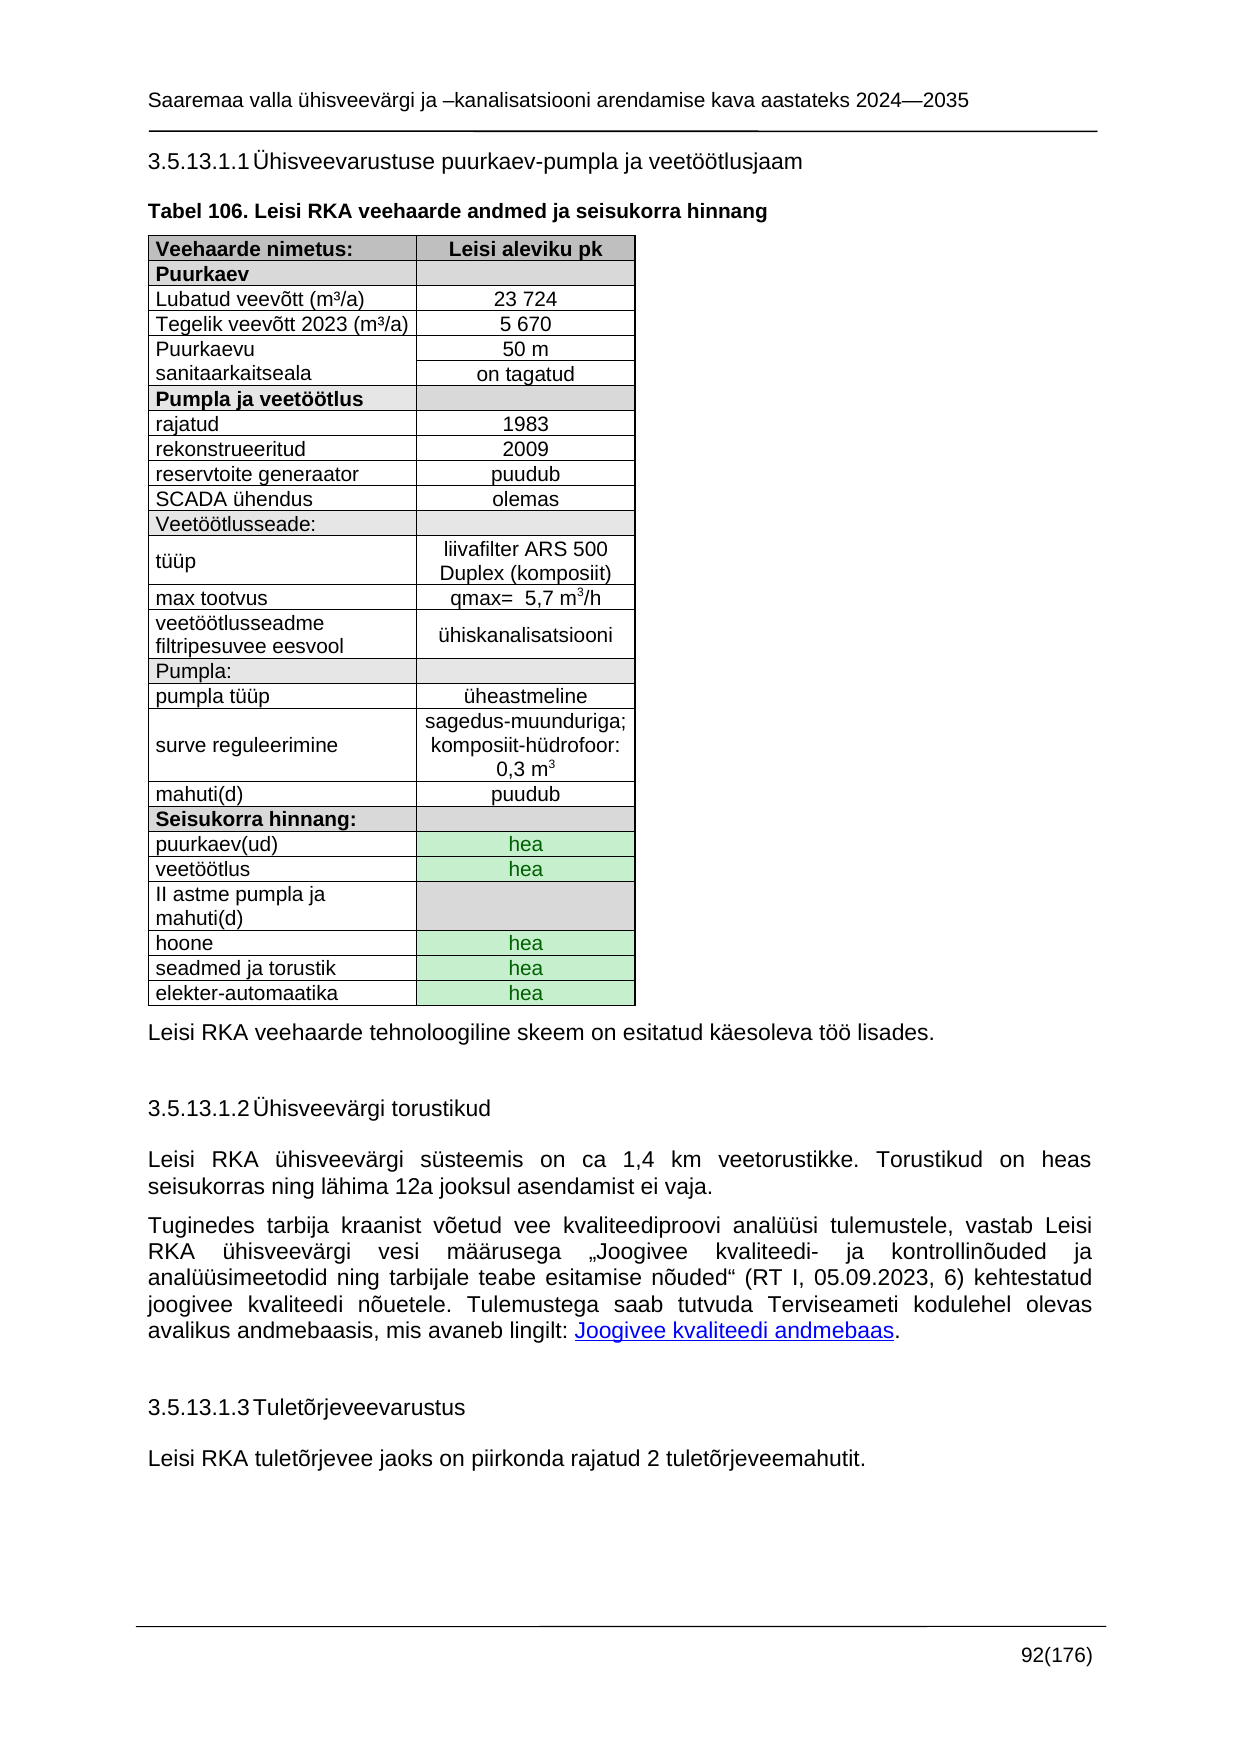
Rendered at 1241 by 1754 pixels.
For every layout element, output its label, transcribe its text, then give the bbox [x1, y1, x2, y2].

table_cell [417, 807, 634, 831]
subtitle Ühisveevärgi torustikud [148, 1095, 1093, 1121]
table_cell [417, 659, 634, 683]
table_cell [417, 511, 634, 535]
subtitle Ühisveevarustuse puurkaev-pumpla ja veetöötlusjaam [148, 148, 1093, 174]
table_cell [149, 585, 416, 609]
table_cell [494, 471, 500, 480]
text Leisi RKA ühisveevärgi süsteemis on ca 1,4 km veetorustikke. Torustikud on heas seisukorras ning lähima 12a jooksul asendamist ei vaja. [148, 1146, 1093, 1199]
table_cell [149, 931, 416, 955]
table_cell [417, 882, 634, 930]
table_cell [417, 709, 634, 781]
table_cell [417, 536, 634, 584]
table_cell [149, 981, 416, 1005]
text Leisi RKA tuletõrjevee jaoks on piirkonda rajatud 2 tuletõrjeveemahutit. [148, 1445, 1093, 1471]
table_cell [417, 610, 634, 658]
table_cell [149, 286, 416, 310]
subtitle Tuletõrjeveevarustus [148, 1393, 1093, 1420]
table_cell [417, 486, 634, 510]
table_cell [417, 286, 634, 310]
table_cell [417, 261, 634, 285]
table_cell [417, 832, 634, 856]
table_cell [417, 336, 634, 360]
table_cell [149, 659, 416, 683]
text Tabel 106. Leisi RKA veehaarde andmed ja seisukorra hinnang [148, 199, 1093, 223]
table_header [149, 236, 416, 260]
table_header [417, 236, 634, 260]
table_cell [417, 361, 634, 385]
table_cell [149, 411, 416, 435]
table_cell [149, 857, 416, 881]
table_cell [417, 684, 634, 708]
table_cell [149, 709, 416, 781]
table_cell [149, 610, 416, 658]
text Tuginedes tarbija kraanist võetud vee kvaliteediproovi analüüsi tulemustele, vastab Leisi RKA ühisveevärgi vesi määrusega „Joogivee kvaliteedi- ja kontrollinõuded ja analüüsimeetodid ning tarbijale teabe esitamise nõuded“ (RT I, 05.09.2023, 6) kehtestatud joogivee kvaliteedi nõuetele. Tulemustega saab tutvuda Terviseameti kodulehel olevas avalikus andmebaasis, mis avaneb lingilt: Joogivee kvaliteedi andmebaas. [148, 1212, 1093, 1343]
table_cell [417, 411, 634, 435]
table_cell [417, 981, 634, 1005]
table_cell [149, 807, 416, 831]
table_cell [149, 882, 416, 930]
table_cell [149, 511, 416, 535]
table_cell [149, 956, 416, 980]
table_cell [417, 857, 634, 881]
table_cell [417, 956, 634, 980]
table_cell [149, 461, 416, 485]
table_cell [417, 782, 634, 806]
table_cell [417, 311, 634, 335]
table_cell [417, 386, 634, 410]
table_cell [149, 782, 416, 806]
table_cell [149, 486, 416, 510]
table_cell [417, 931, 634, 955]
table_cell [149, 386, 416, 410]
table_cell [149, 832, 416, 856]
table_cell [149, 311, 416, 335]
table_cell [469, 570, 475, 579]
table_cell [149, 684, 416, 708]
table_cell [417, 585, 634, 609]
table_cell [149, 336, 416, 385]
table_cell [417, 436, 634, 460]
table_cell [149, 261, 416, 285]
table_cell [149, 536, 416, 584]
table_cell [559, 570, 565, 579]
text Leisi RKA veehaarde tehnoloogiline skeem on esitatud käesoleva töö lisades. [148, 1019, 1093, 1045]
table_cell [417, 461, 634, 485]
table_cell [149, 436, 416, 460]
